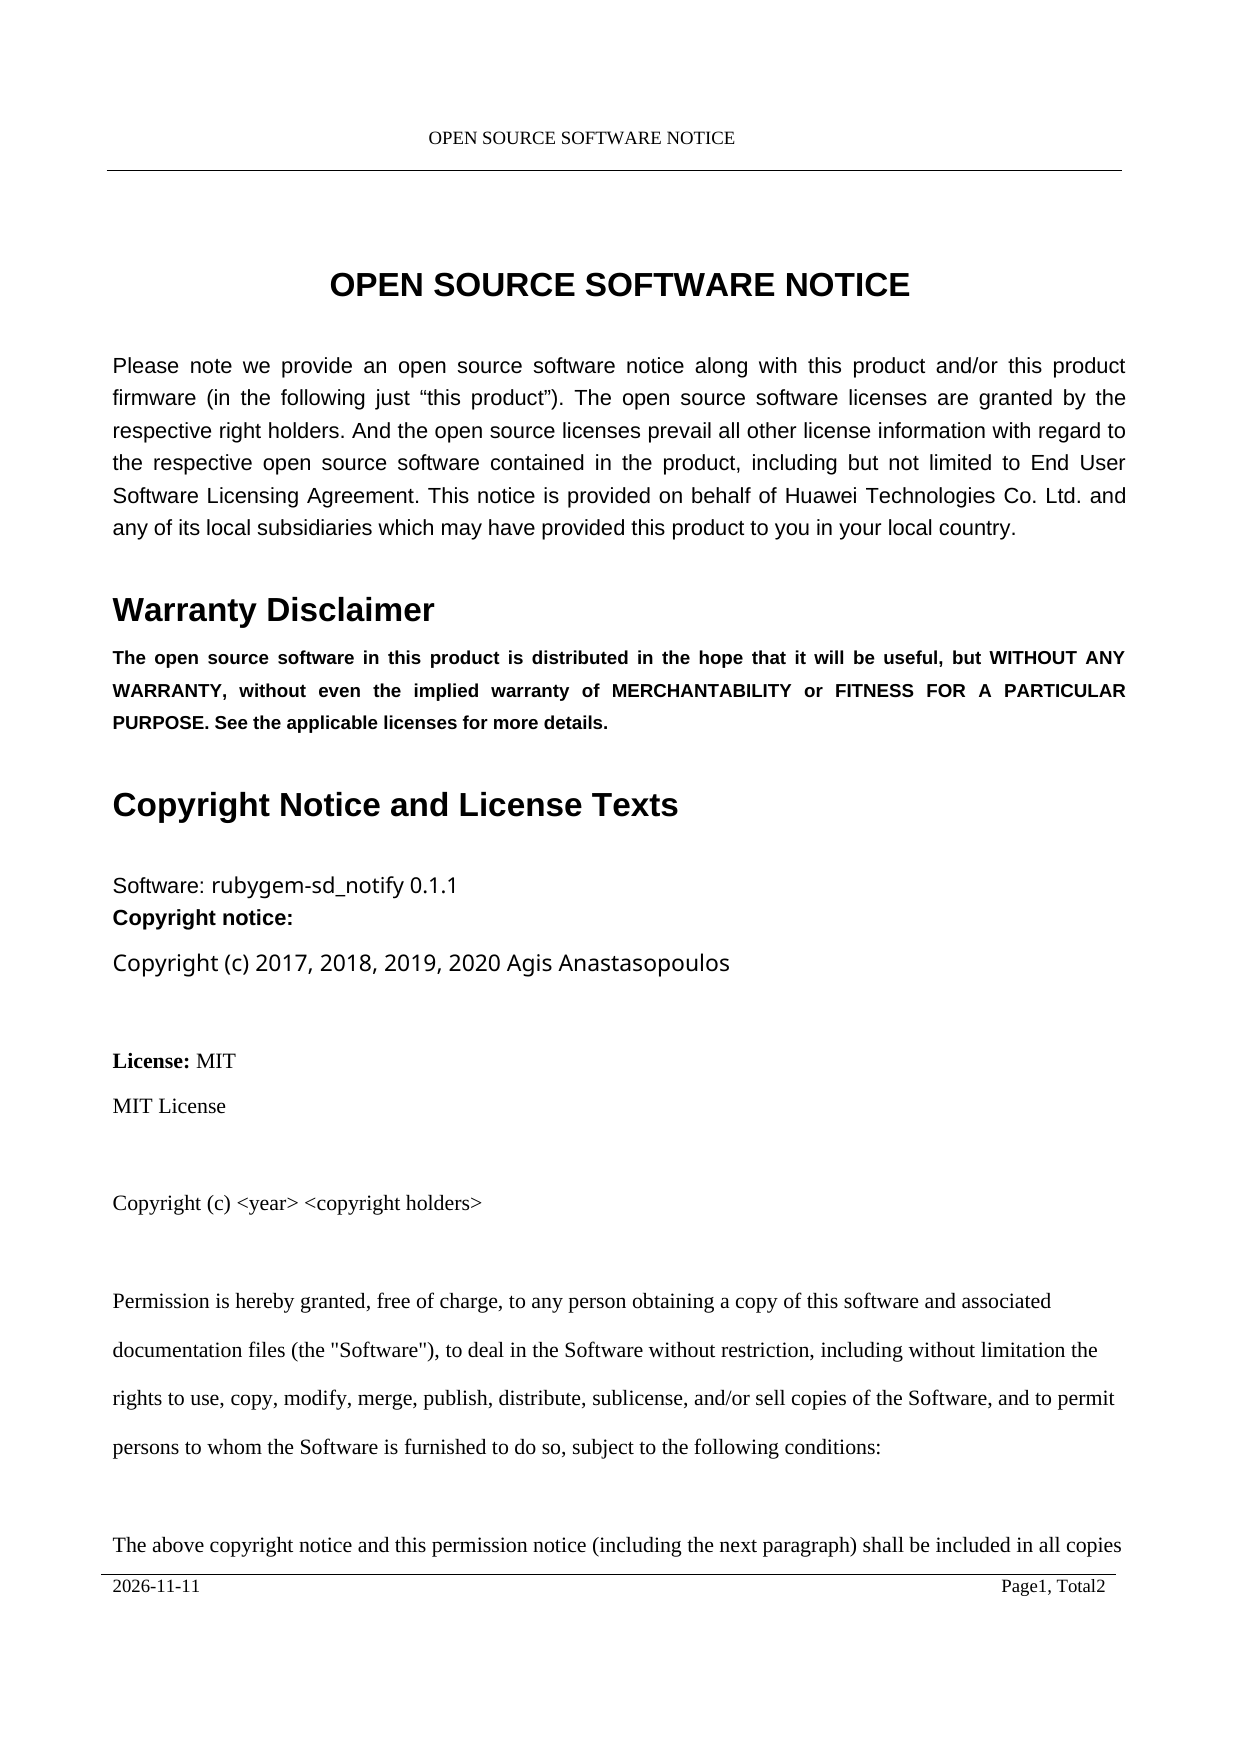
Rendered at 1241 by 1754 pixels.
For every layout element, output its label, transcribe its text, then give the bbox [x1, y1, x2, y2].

text Copyright Notice and License Texts [112, 771, 1128, 836]
text Warranty Disclaimer [112, 576, 1128, 641]
text Copyright notice: [112, 901, 1128, 934]
text OPEN SOURCE SOFTWARE NOTICE [112, 251, 1128, 316]
text The open source software in this product is distributed in the hope that it will be useful, but WITHOUT ANY WARRANTY, without even the implied warranty of MERCHANTABILITY or FITNESS FOR A PARTICULAR PURPOSE. See the applicable licenses for more details. [112, 641, 1128, 739]
text Software: rubygem-sd_notify 0.1.1 [112, 869, 1128, 901]
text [112, 1089, 1128, 1560]
text Copyright (c) 2017, 2018, 2019, 2020 Agis Anastasopoulos [112, 947, 1128, 1028]
text Please note we provide an open source software notice along with this product and/or this product firmware (in the following just “this product”). The open source software licenses are granted by the respective right holders. And the open source licenses prevail all other license information with regard to the respective open source software contained in the product, including but not limited to End User Software Licensing Agreement. This notice is provided on behalf of Huawei Technologies Co. Ltd. and any of its local subsidiaries which may have provided this product to you in your local country. [112, 349, 1128, 544]
text License: MIT [112, 1044, 1128, 1077]
